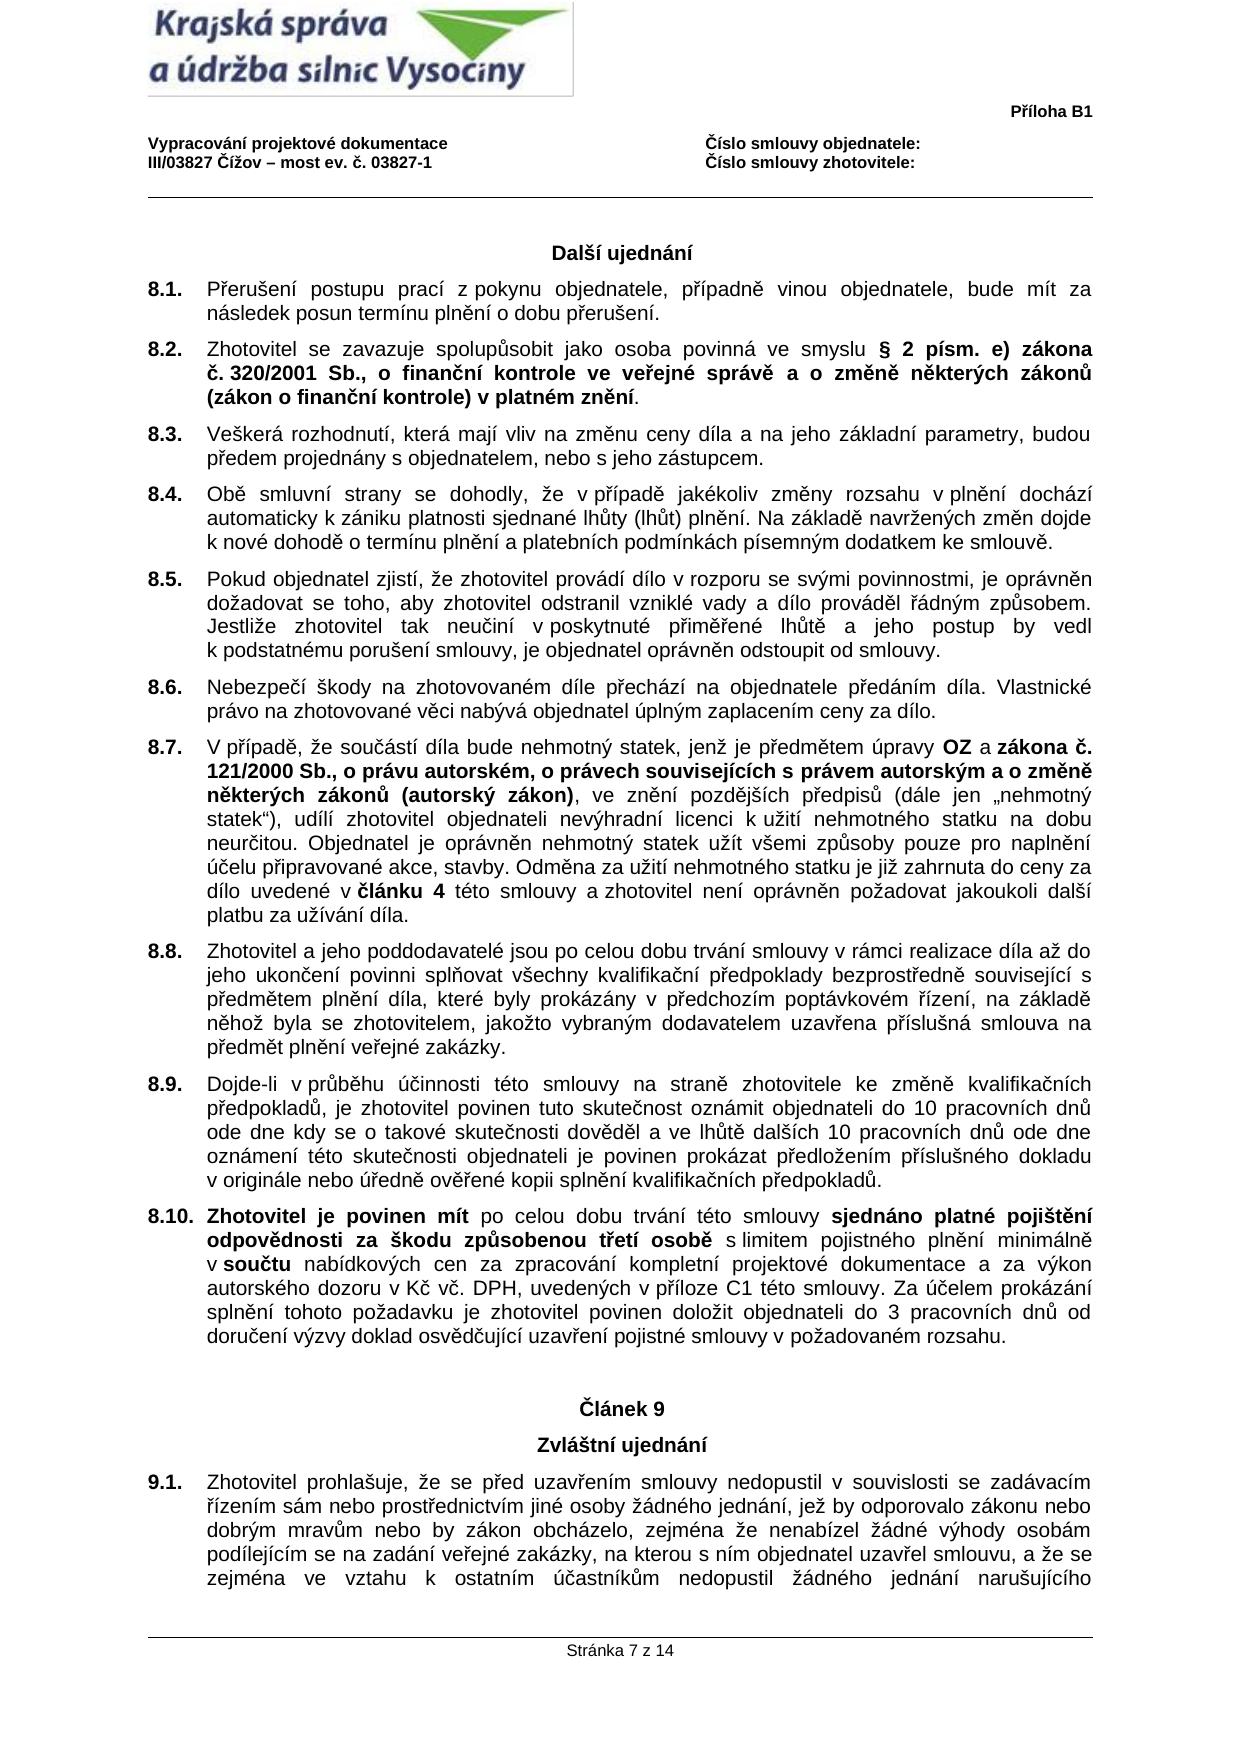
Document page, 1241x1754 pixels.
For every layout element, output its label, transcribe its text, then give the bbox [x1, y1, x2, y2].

list Nebezpečí škody na zhotovovaném díle přechází na objednatele předáním díla. Vlastnické právo na zhotovované věci nabývá objednatel úplným zaplacením ceny za dílo. [148, 675, 1093, 723]
list V případě, že součástí díla bude nehmotný statek, jenž je předmětem úpravy OZ a zákona č. 121/2000 Sb., o právu autorském, o právech souvisejících s právem autorským a o změně některých zákonů (autorský zákon), ve znění pozdějších předpisů (dále jen „nehmotný statek“), udílí zhotovitel objednateli nevýhradní licenci k užití nehmotného statku na dobu neurčitou. Objednatel je oprávněn nehmotný statek užít všemi způsoby pouze pro naplnění účelu připravované akce, stavby. Odměna za užití nehmotného statku je již zahrnuta do ceny za dílo uvedené v článku 4 této smlouvy a zhotovitel není oprávněn požadovat jakoukoli další platbu za užívání díla. [148, 735, 1093, 927]
picture [147, 2, 574, 98]
list Pokud objednatel zjistí, že zhotovitel provádí dílo v rozporu se svými povinnostmi, je oprávněn dožadovat se toho, aby zhotovitel odstranil vzniklé vady a dílo prováděl řádným způsobem. Jestliže zhotovitel tak neučiní v poskytnuté přiměřené lhůtě a jeho postup by vedl k podstatnému porušení smlouvy, je objednatel oprávněn odstoupit od smlouvy. [148, 566, 1093, 662]
list Přerušení postupu prací z pokynu objednatele, případně vinou objednatele, bude mít za následek posun termínu plnění o dobu přerušení. [148, 277, 1093, 325]
list Zvláštní ujednání [148, 1433, 1096, 1457]
list Zhotovitel a jeho poddodavatelé jsou po celou dobu trvání smlouvy v rámci realizace díla až do jeho ukončení povinni splňovat všechny kvalifikační předpoklady bezprostředně související s předmětem plnění díla, které byly prokázány v předchozím poptávkovém řízení, na základě něhož byla se zhotovitelem, jakožto vybraným dodavatelem uzavřena příslušná smlouva na předmět plnění veřejné zakázky. [148, 939, 1093, 1059]
list Další ujednání [148, 240, 1096, 264]
list Veškerá rozhodnutí, která mají vliv na změnu ceny díla a na jeho základní parametry, budou předem projednány s objednatelem, nebo s jeho zástupcem. [148, 422, 1093, 469]
list Dojde-li v průběhu účinnosti této smlouvy na straně zhotovitele ke změně kvalifikačních předpokladů, je zhotovitel povinen tuto skutečnost oznámit objednateli do 10 pracovních dnů ode dne kdy se o takové skutečnosti dověděl a ve lhůtě dalších 10 pracovních dnů ode dne oznámení této skutečnosti objednateli je povinen prokázat předložením příslušného dokladu v originále nebo úředně ověřené kopii splnění kvalifikačních předpokladů. [148, 1072, 1093, 1191]
list Obě smluvní strany se dohodly, že v případě jakékoliv změny rozsahu v plnění dochází automaticky k zániku platnosti sjednané lhůty (lhůt) plnění. Na základě navržených změn dojde k nové dohodě o termínu plnění a platebních podmínkách písemným dodatkem ke smlouvě. [148, 482, 1093, 554]
list Článek 9 [148, 1397, 1096, 1421]
list Zhotovitel je povinen mít po celou dobu trvání této smlouvy sjednáno platné pojištění odpovědnosti za škodu způsobenou třetí osobě s limitem pojistného plnění minimálně v součtu nabídkových cen za zpracování kompletní projektové dokumentace a za výkon autorského dozoru v Kč vč. DPH, uvedených v příloze C1 této smlouvy. Za účelem prokázání splnění tohoto požadavku je zhotovitel povinen doložit objednateli do 3 pracovních dnů od doručení výzvy doklad osvědčující uzavření pojistné smlouvy v požadovaném rozsahu. [148, 1204, 1093, 1348]
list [148, 1469, 1093, 1589]
list Zhotovitel se zavazuje spolupůsobit jako osoba povinná ve smyslu § 2 písm. e) zákona č. 320/2001 Sb., o finanční kontrole ve veřejné správě a o změně některých zákonů (zákon o finanční kontrole) v platném znění. [148, 337, 1093, 409]
